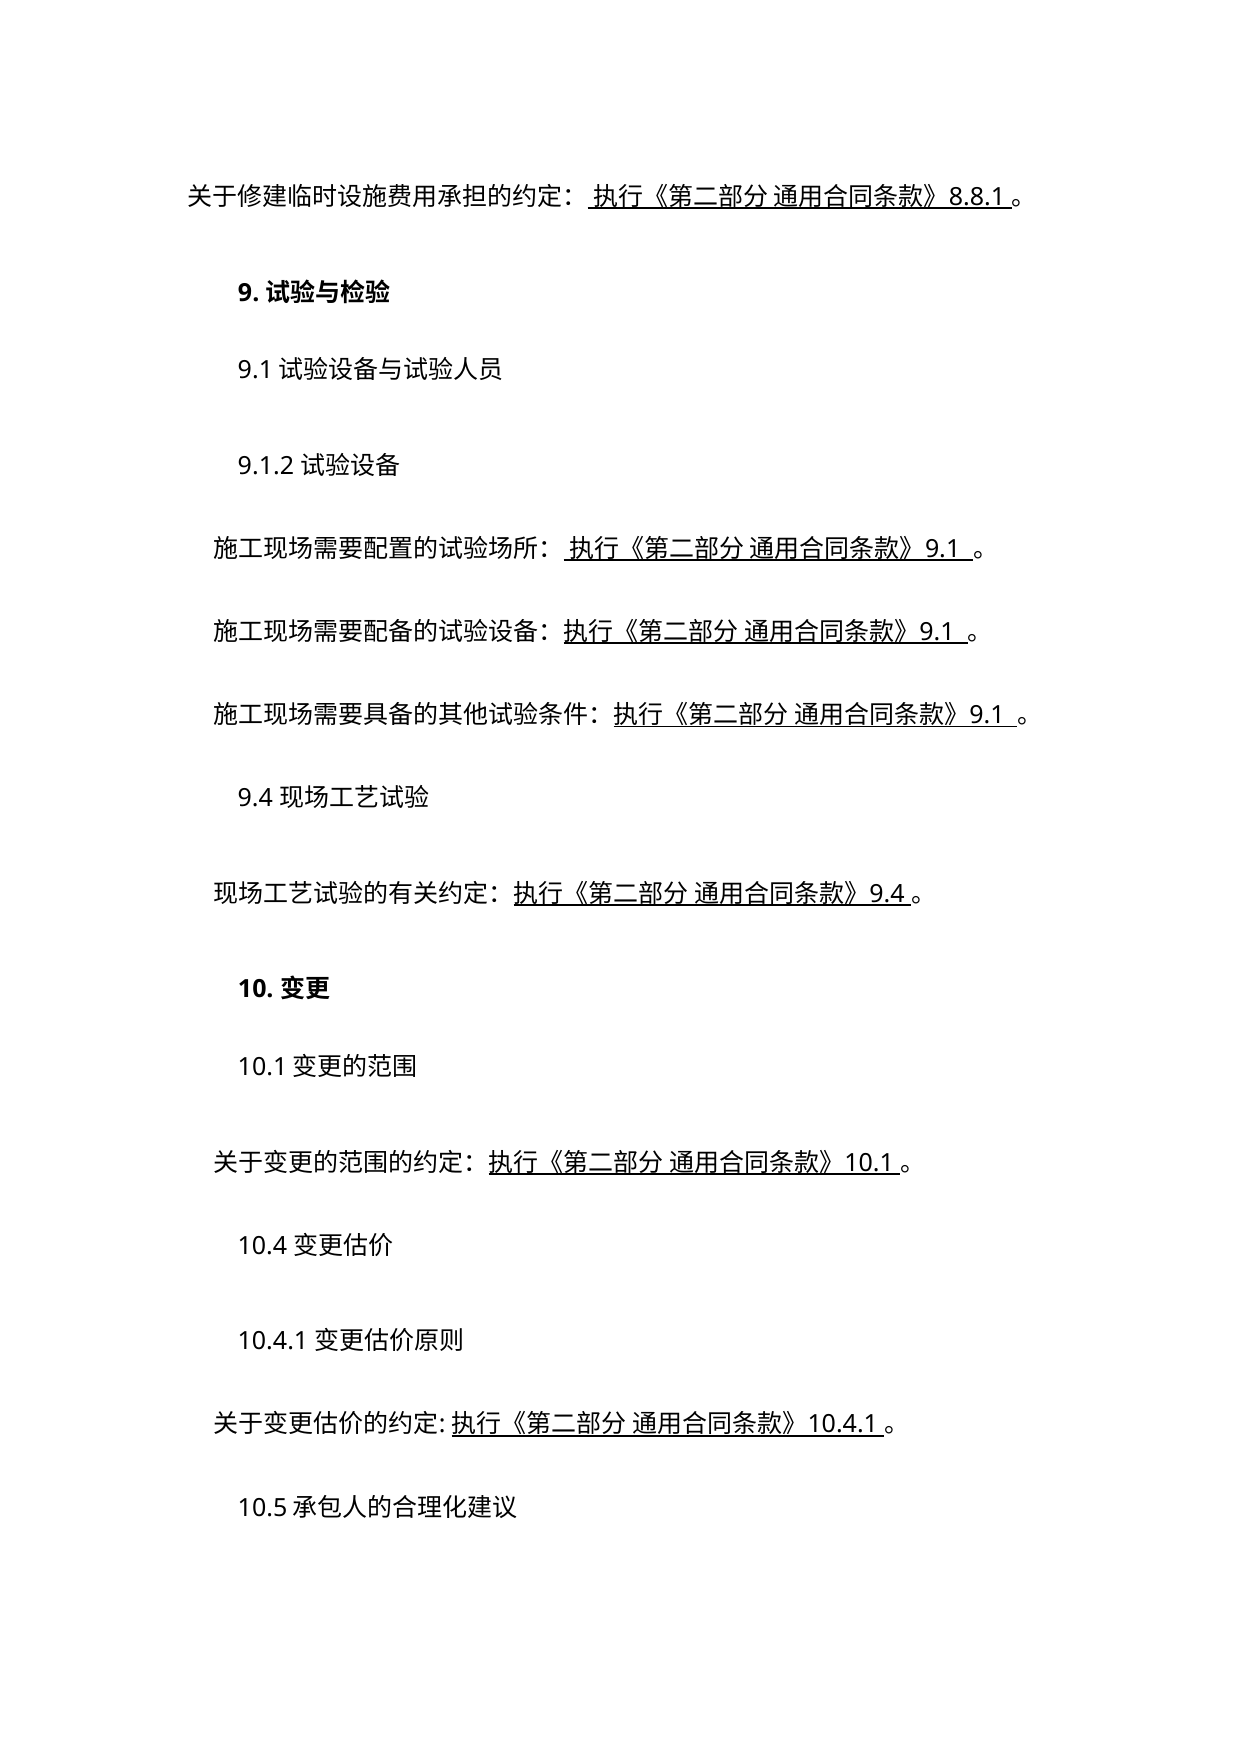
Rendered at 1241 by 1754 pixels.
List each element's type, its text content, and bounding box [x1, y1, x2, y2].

text 现场工艺试验的有关约定：执行《第二部分 通用合同条款》9.4 。 [187, 859, 1053, 924]
text 10.4.1 变更估价原则 [187, 1306, 1053, 1371]
text 施工现场需要配置的试验场所： 执行《第二部分 通用合同条款》9.1 。 [187, 514, 1053, 579]
text 10. 变更 [187, 954, 1053, 1019]
text 10.1变更的范围 [187, 1032, 1053, 1097]
text 施工现场需要配备的试验设备：执行《第二部分 通用合同条款》9.1 。 [187, 597, 1053, 662]
text 10.4 变更估价 [187, 1211, 1053, 1276]
text 关于修建临时设施费用承担的约定： 执行《第二部分 通用合同条款》8.8.1 。 [187, 162, 1053, 227]
text 9. 试验与检验 [187, 258, 1053, 323]
text 10.5承包人的合理化建议 [187, 1473, 1053, 1538]
text 9.4 现场工艺试验 [187, 763, 1053, 828]
text 关于变更估价的约定: 执行《第二部分 通用合同条款》10.4.1 。 [187, 1389, 1053, 1454]
text 施工现场需要具备的其他试验条件：执行《第二部分 通用合同条款》9.1 。 [187, 680, 1053, 745]
text 9.1.2 试验设备 [187, 431, 1053, 496]
text 9.1试验设备与试验人员 [187, 335, 1053, 400]
text 关于变更的范围的约定：执行《第二部分 通用合同条款》10.1 。 [187, 1128, 1053, 1193]
